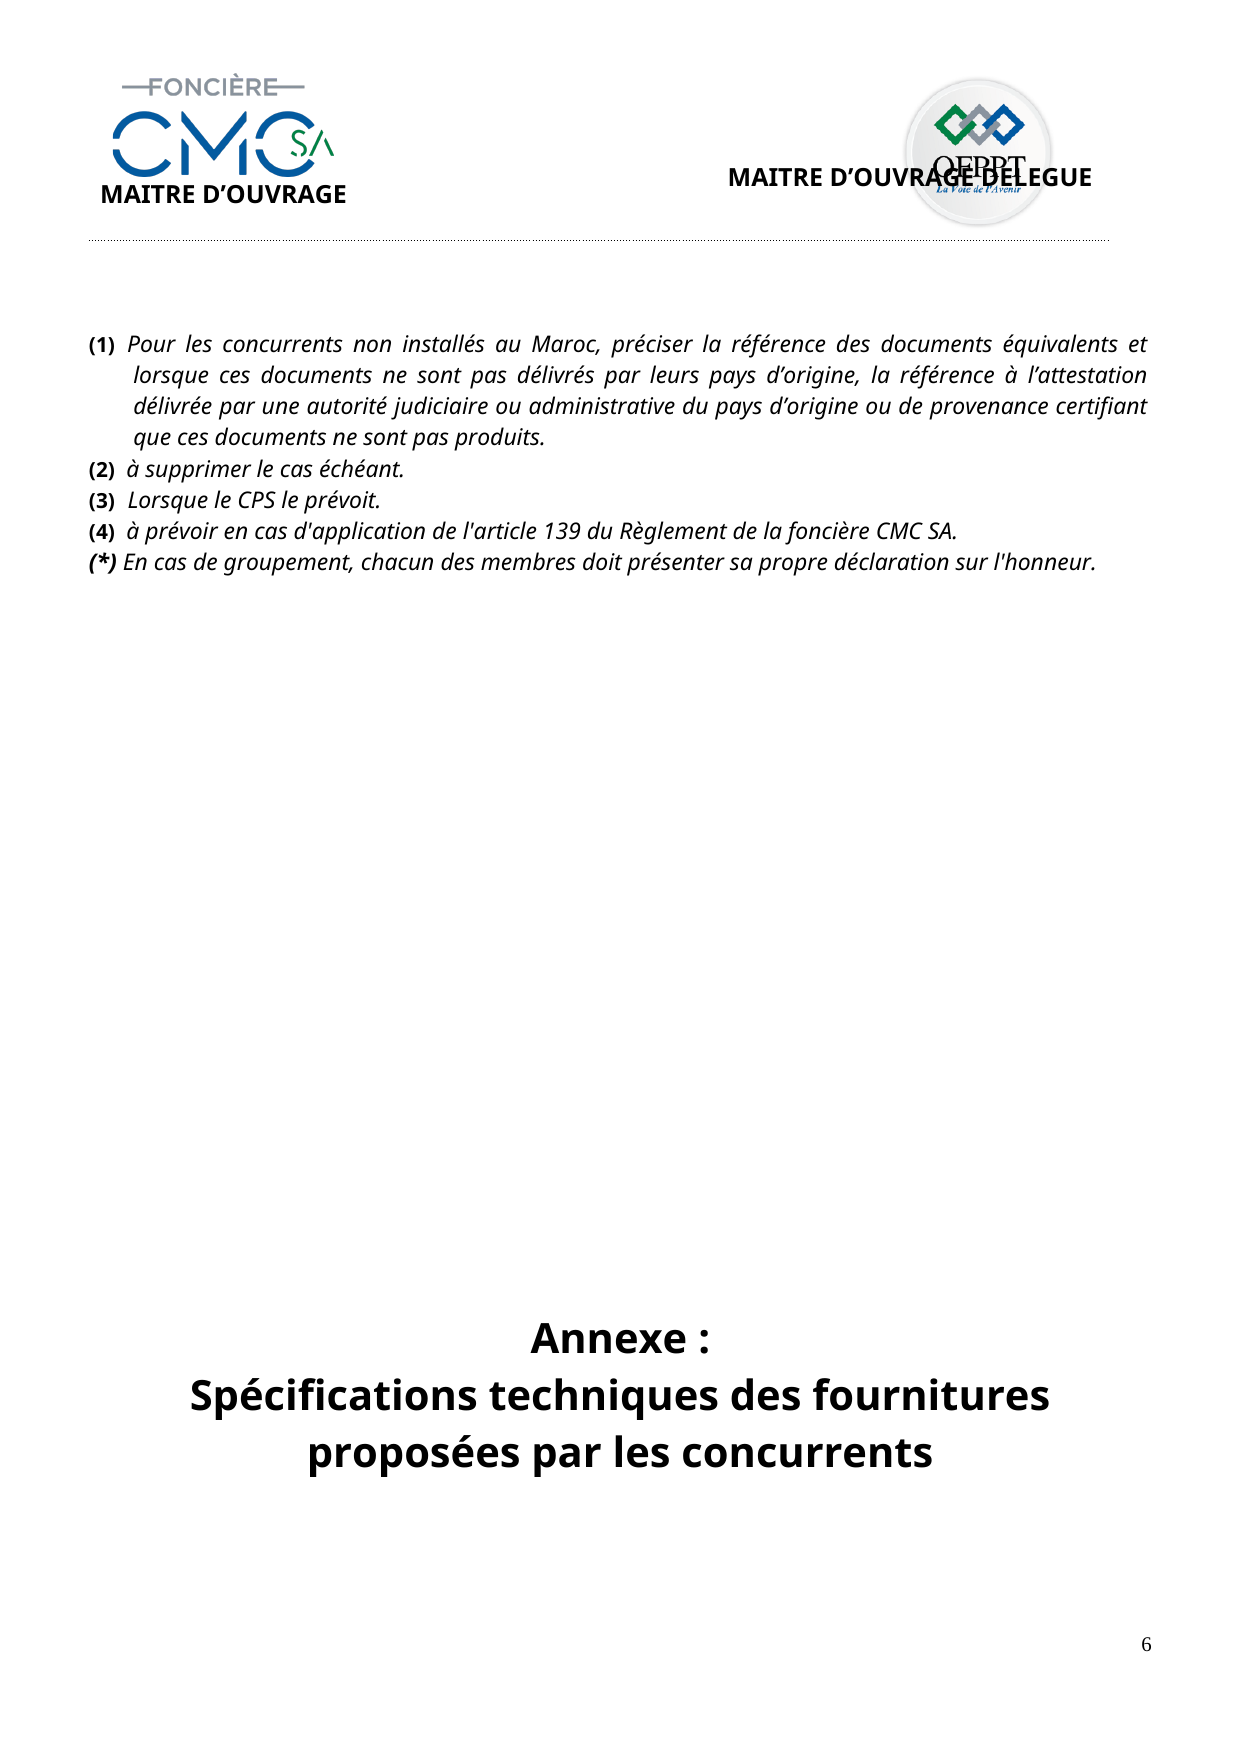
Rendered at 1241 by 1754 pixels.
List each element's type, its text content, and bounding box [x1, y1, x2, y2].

picture [899, 73, 1057, 231]
list Pour les concurrents non installés au Maroc, préciser la référence des documents équivalents et lorsque ces documents ne sont pas délivrés par leurs pays d’origine, la référence à l’attestation délivrée par une autorité judiciaire ou administrative du pays d’origine ou de provenance certifiant que ces documents ne sont pas produits. [89, 327, 1152, 452]
text (*) En cas de groupement, chacun des membres doit présenter sa propre déclaration sur l'honneur. [89, 546, 1127, 577]
text Spécifications techniques des fournitures proposées par les concurrents [89, 1366, 1152, 1480]
text Annexe : [89, 1309, 1152, 1366]
picture [112, 73, 334, 177]
list à prévoir en cas d'application de l'article 139 du Règlement de la foncière CMC SA. [89, 515, 1152, 546]
picture [1046, 170, 1057, 183]
list Lorsque le CPS le prévoit. [89, 484, 1152, 515]
list à supprimer le cas échéant. [89, 452, 1152, 484]
